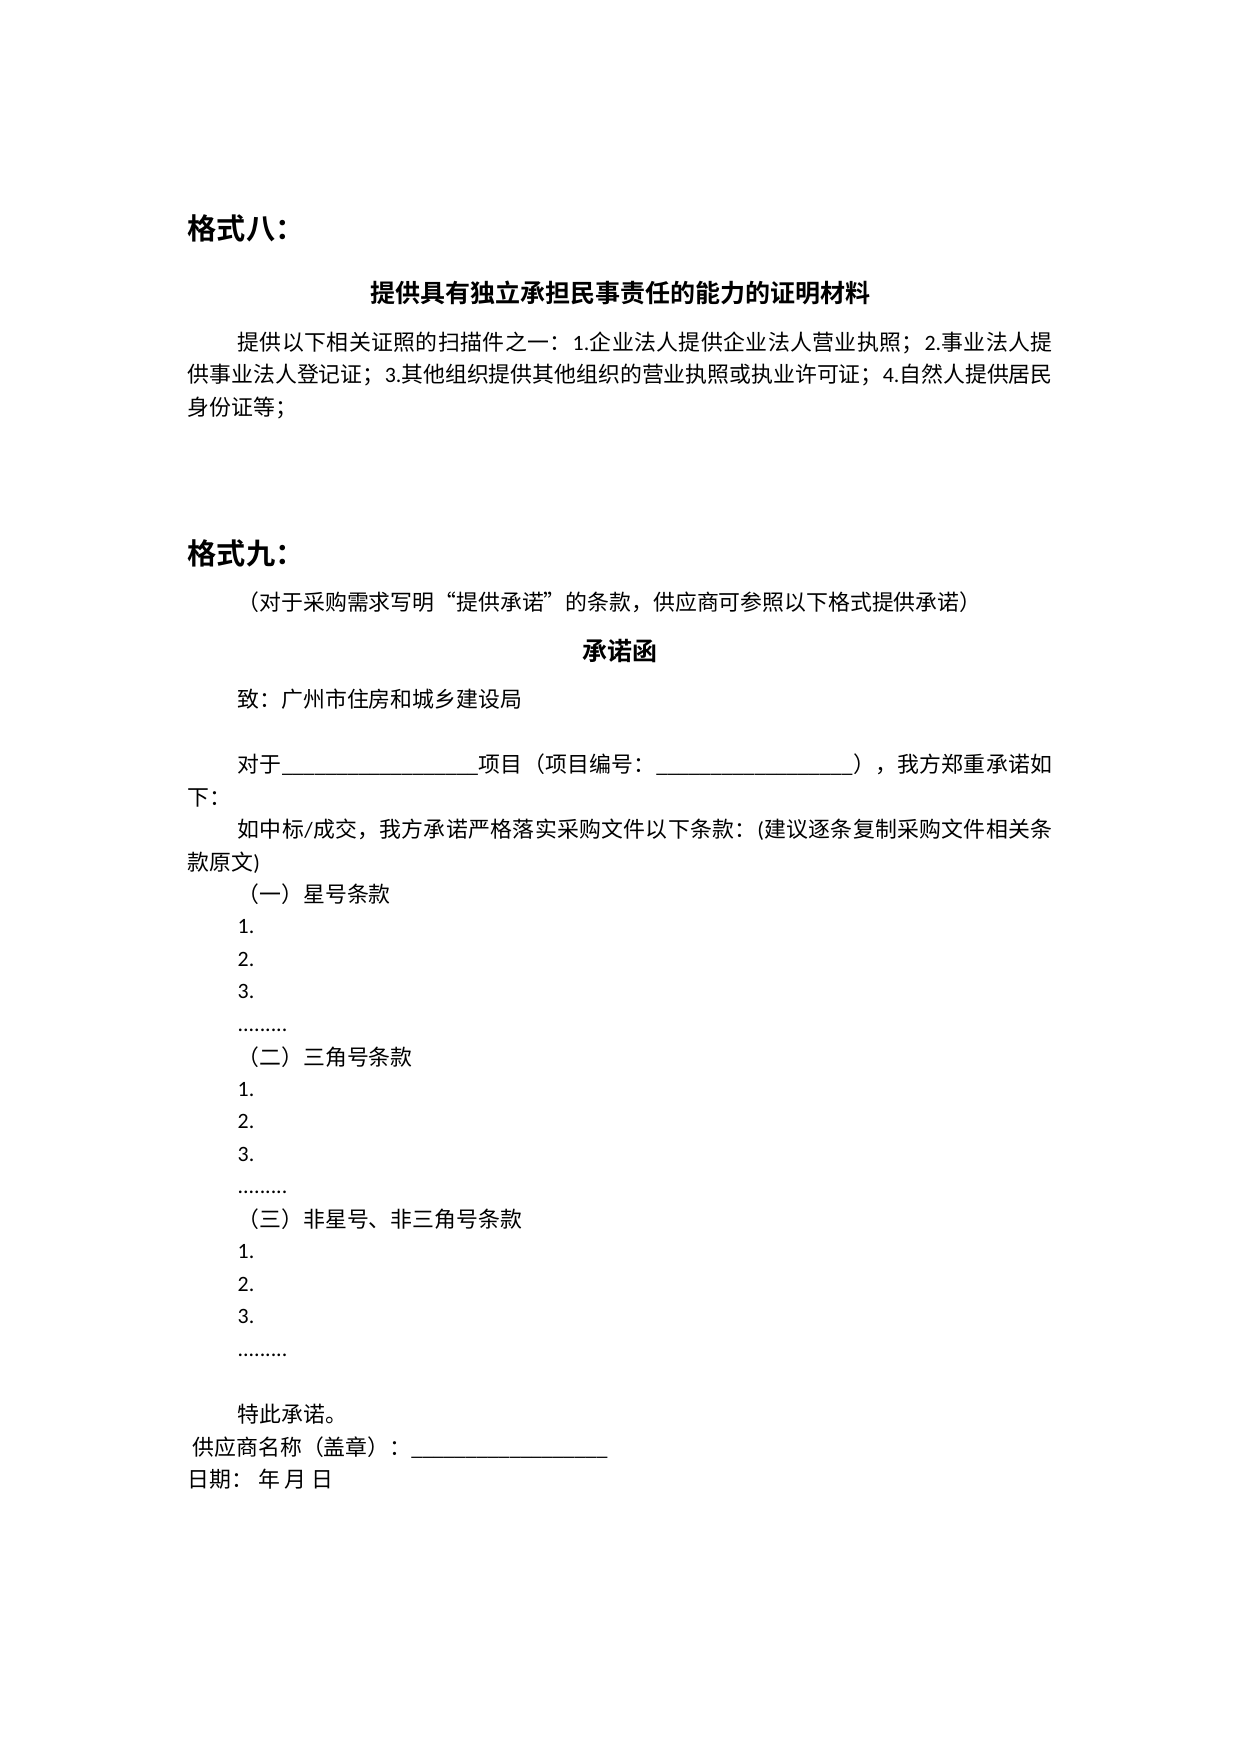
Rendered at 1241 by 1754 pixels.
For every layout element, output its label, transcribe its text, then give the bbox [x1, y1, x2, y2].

text 2. [187, 1104, 1053, 1137]
text 格式九： [187, 519, 1053, 584]
text ......... [187, 1332, 1053, 1397]
text 3. [187, 974, 1053, 1007]
text 提供以下相关证照的扫描件之一：1.企业法人提供企业法人营业执照；2.事业法人提供事业法人登记证；3.其他组织提供其他组织的营业执照或执业许可证；4.自然人提供居民身份证等； [187, 324, 1053, 422]
text ......... [187, 1169, 1053, 1202]
text 特此承诺。 [187, 1397, 1053, 1429]
text （三）非星号、非三角号条款 [187, 1202, 1053, 1234]
text 1. [187, 909, 1053, 942]
text 2. [187, 942, 1053, 974]
text 3. [187, 1299, 1053, 1332]
text 致：广州市住房和城乡建设局 [187, 682, 1053, 747]
text （对于采购需求写明“提供承诺”的条款，供应商可参照以下格式提供承诺） [187, 584, 1053, 617]
text 2. [187, 1267, 1053, 1299]
text 1. [187, 1234, 1053, 1267]
text 供应商名称（盖章）：__________________ [187, 1429, 1053, 1462]
text 承诺函 [187, 617, 1053, 682]
text （一）星号条款 [187, 877, 1053, 909]
text 如中标/成交，我方承诺严格落实采购文件以下条款：(建议逐条复制采购文件相关条款原文) [187, 812, 1053, 877]
text 对于__________________项目（项目编号：__________________），我方郑重承诺如下： [187, 747, 1053, 812]
text ......... [187, 1007, 1053, 1039]
text 1. [187, 1072, 1053, 1104]
text （二）三角号条款 [187, 1039, 1053, 1072]
text 3. [187, 1137, 1053, 1169]
text 格式八： [187, 194, 1053, 259]
text 提供具有独立承担民事责任的能力的证明材料 [187, 259, 1053, 324]
text 日期： 年 月 日 [187, 1462, 1053, 1494]
